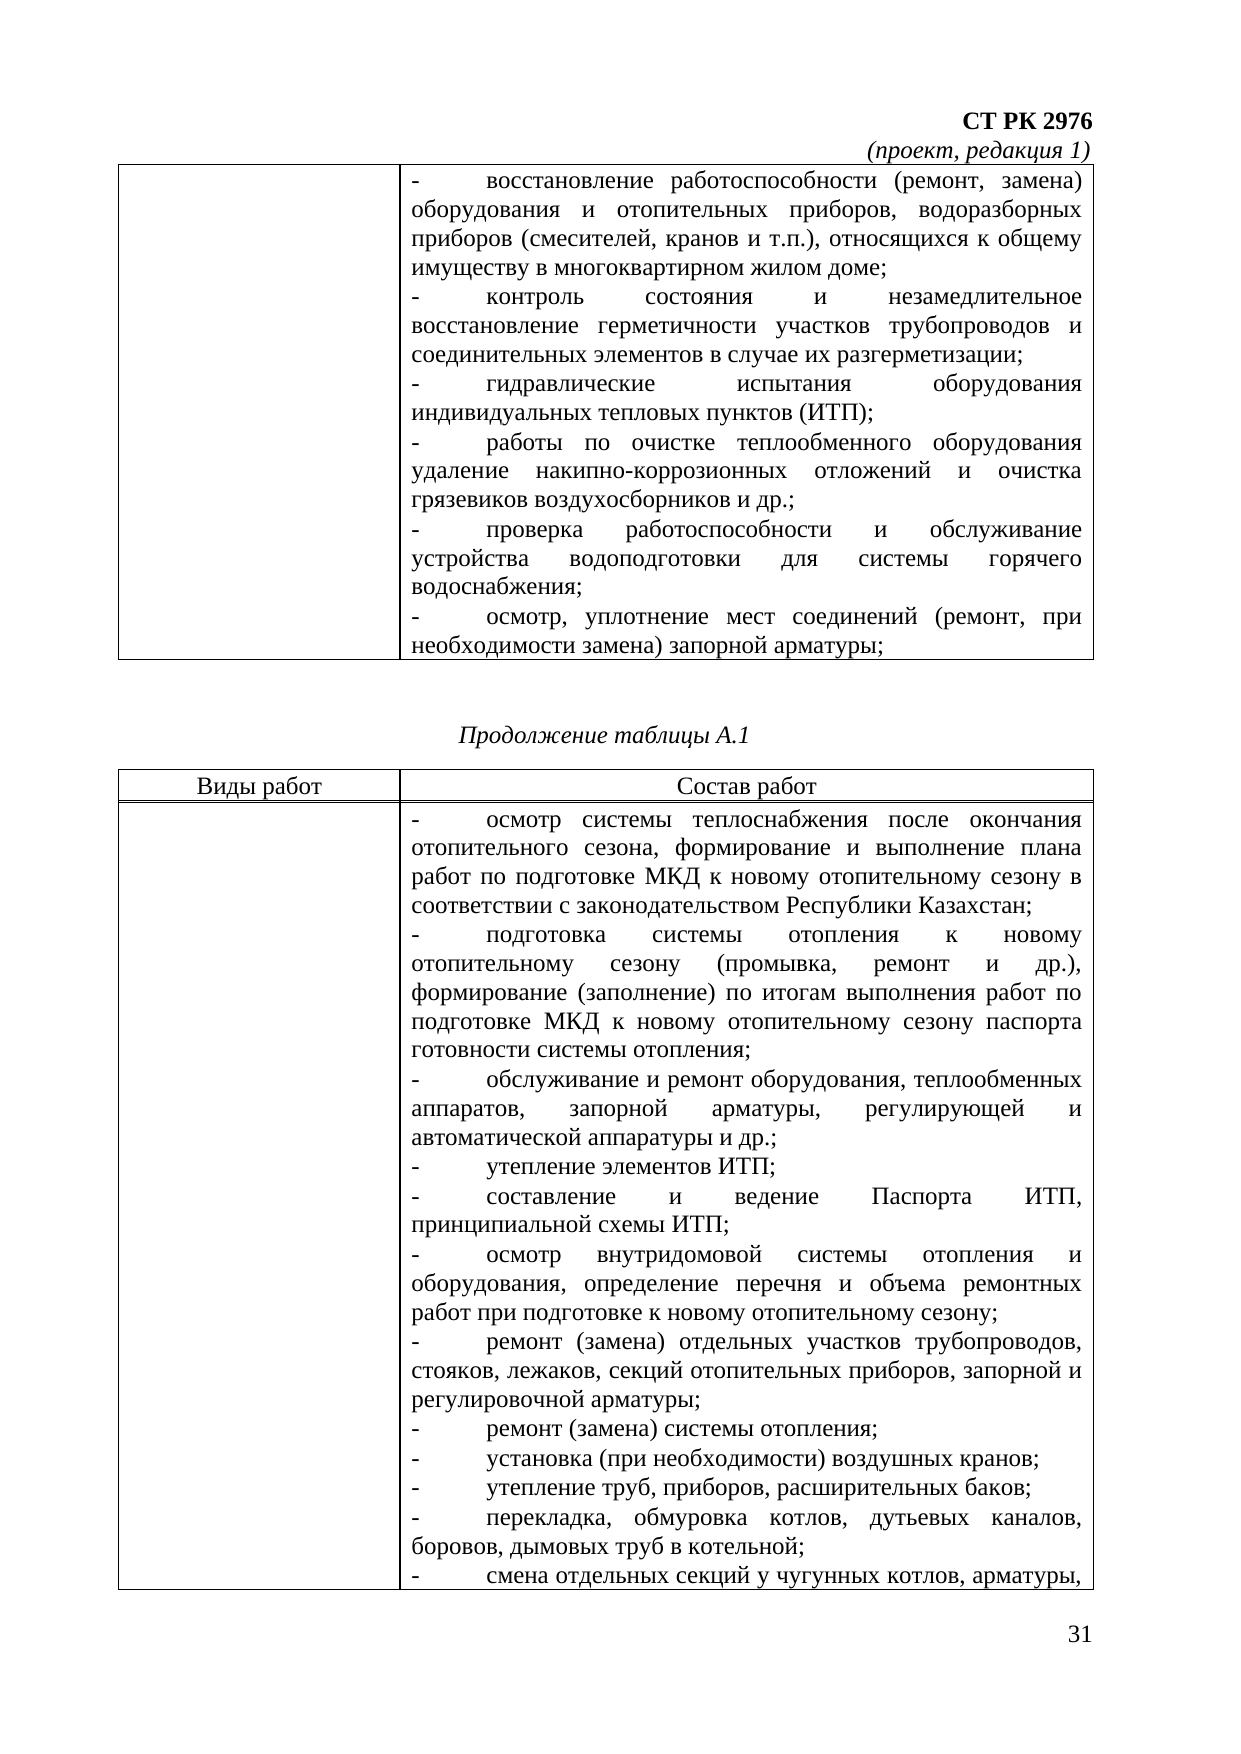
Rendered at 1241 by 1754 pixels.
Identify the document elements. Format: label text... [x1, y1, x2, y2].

text Продолжение таблицы А.1 [118, 720, 1092, 749]
table_header Виды работ [119, 770, 399, 800]
table_header Состав работ [401, 770, 1093, 800]
table_cell [119, 803, 399, 1589]
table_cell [401, 165, 1093, 658]
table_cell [119, 165, 399, 658]
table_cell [401, 803, 1093, 1589]
